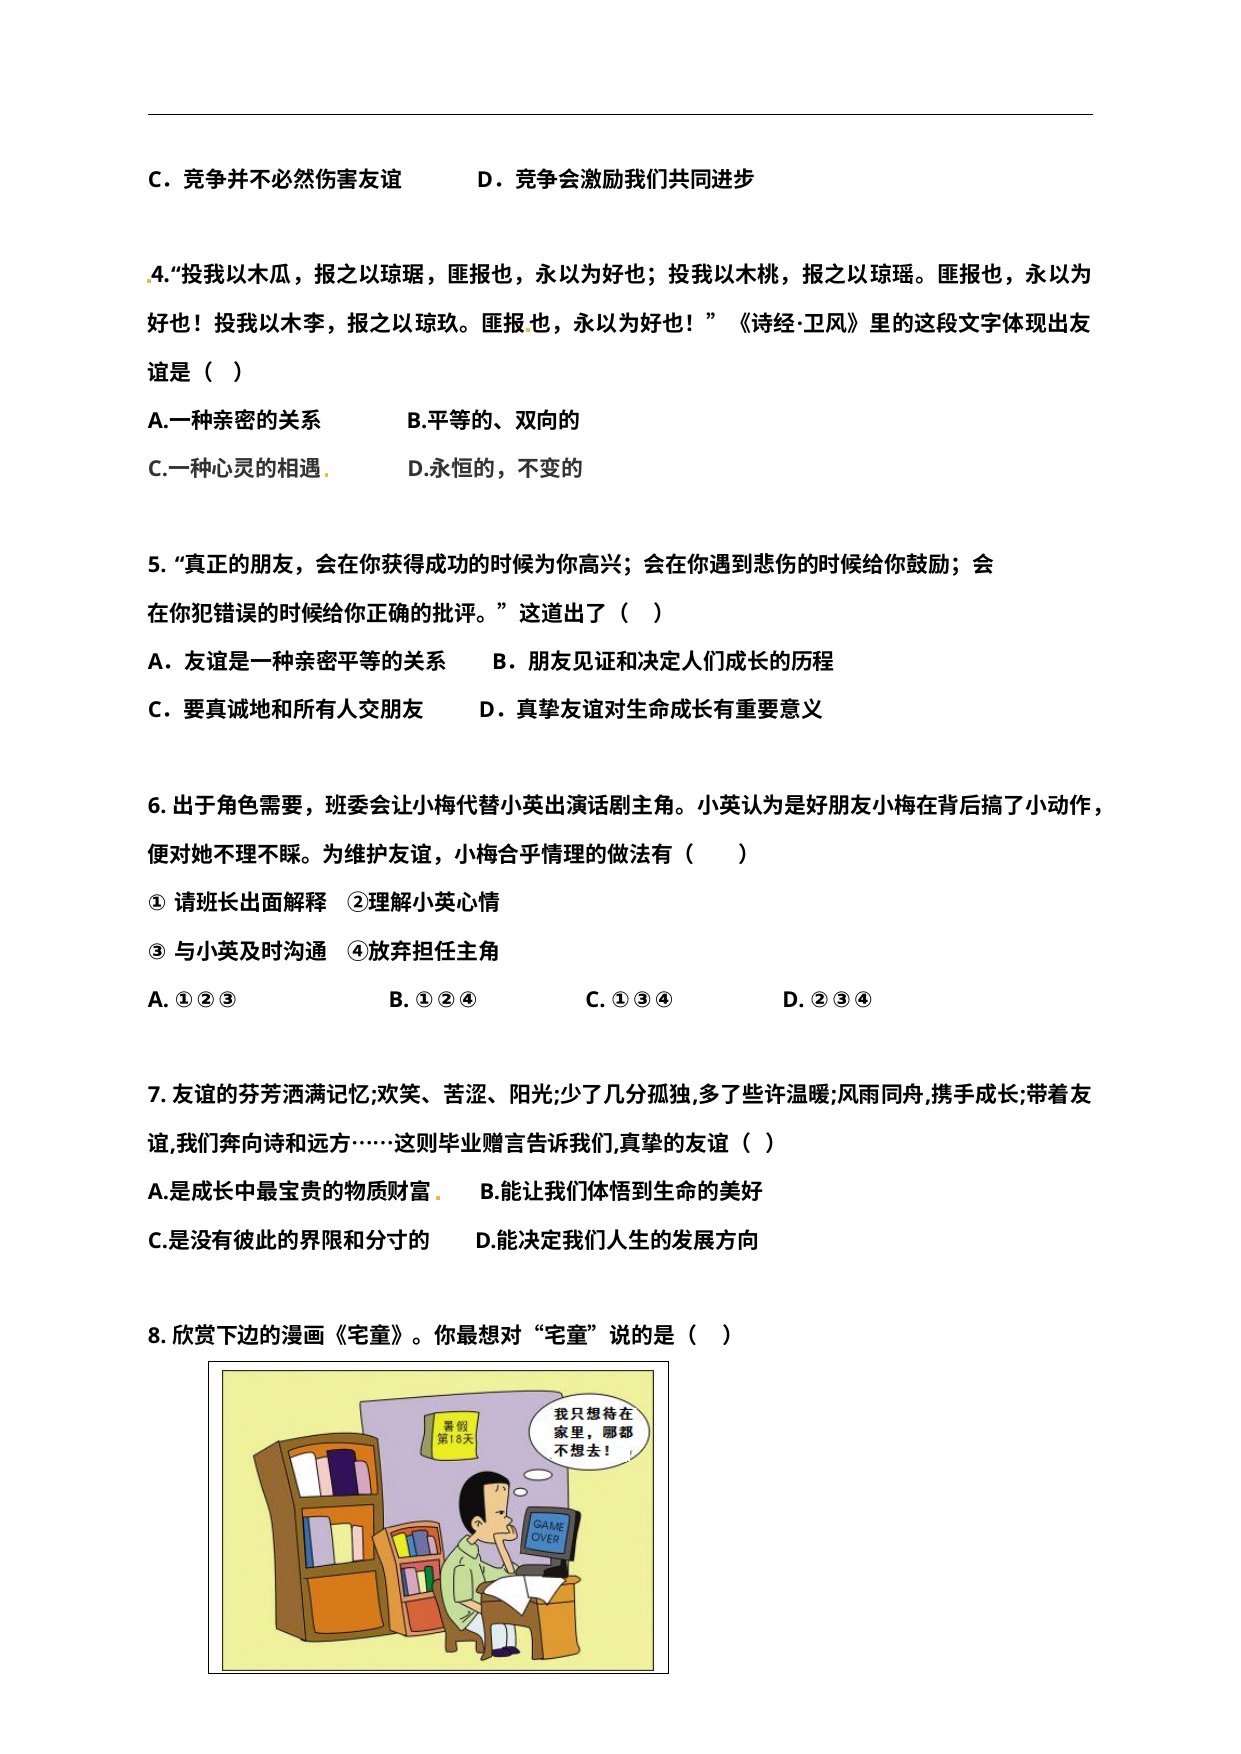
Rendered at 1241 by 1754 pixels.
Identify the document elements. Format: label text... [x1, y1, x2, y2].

text C.是没有彼此的界限和分寸的 D.能决定我们人生的发展方向 [148, 1222, 1093, 1255]
text C．要真诚地和所有人交朋友 D．真挚友谊对生命成长有重要意义 [148, 692, 1093, 724]
text 在你犯错误的时候给你正确的批评。”这道出了（ ） [148, 595, 1093, 628]
text A.是成长中最宝贵的物质财富 B.能让我们体悟到生命的美好 [148, 1174, 1093, 1207]
picture [222, 1370, 654, 1671]
text 4.“投我以木瓜，报之以琼琚，匪报也，永以为好也；投我以木桃，报之以琼瑶。匪报也，永以为好也！投我以木李，报之以琼玖。匪报也，永以为好也！”《诗经·卫风》里的这段文字体现出友谊是（ ） [148, 257, 1093, 387]
text C．竞争并不必然伤害友谊 D．竞争会激励我们共同进步 [148, 162, 1093, 194]
text 8. 欣赏下边的漫画《宅童》。你最想对“宅童”说的是（ ） [148, 1318, 1093, 1351]
text A. ①②③ B. ①②④ C. ①③④ D. ②③④ [148, 982, 1093, 1015]
text 5. “真正的朋友，会在你获得成功的时候为你高兴；会在你遇到悲伤的时候给你鼓励；会 [174, 547, 1093, 579]
text C.一种心灵的相遇 D.永恒的，不变的 [148, 451, 1093, 484]
text A.一种亲密的关系 B.平等的、双向的 [148, 403, 1093, 435]
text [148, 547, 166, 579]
text A．友谊是一种亲密平等的关系 B．朋友见证和决定人们成长的历程 [148, 643, 1093, 676]
text 6. 出于角色需要，班委会让小梅代替小英出演话剧主角。小英认为是好朋友小梅在背后搞了小动作，便对她不理不睬。为维护友谊，小梅合乎情理的做法有（ ） ①请班长出面解释 ②理解小英心情 ③与小英及时沟通 ④放弃担任主角 [148, 788, 1093, 966]
text 7. 友谊的芬芳洒满记忆;欢笑、苦涩、阳光;少了几分孤独,多了些许温暖;风雨同舟,携手成长;带着友谊,我们奔向诗和远方……这则毕业赠言告诉我们,真挚的友谊（ ） [148, 1077, 1093, 1158]
